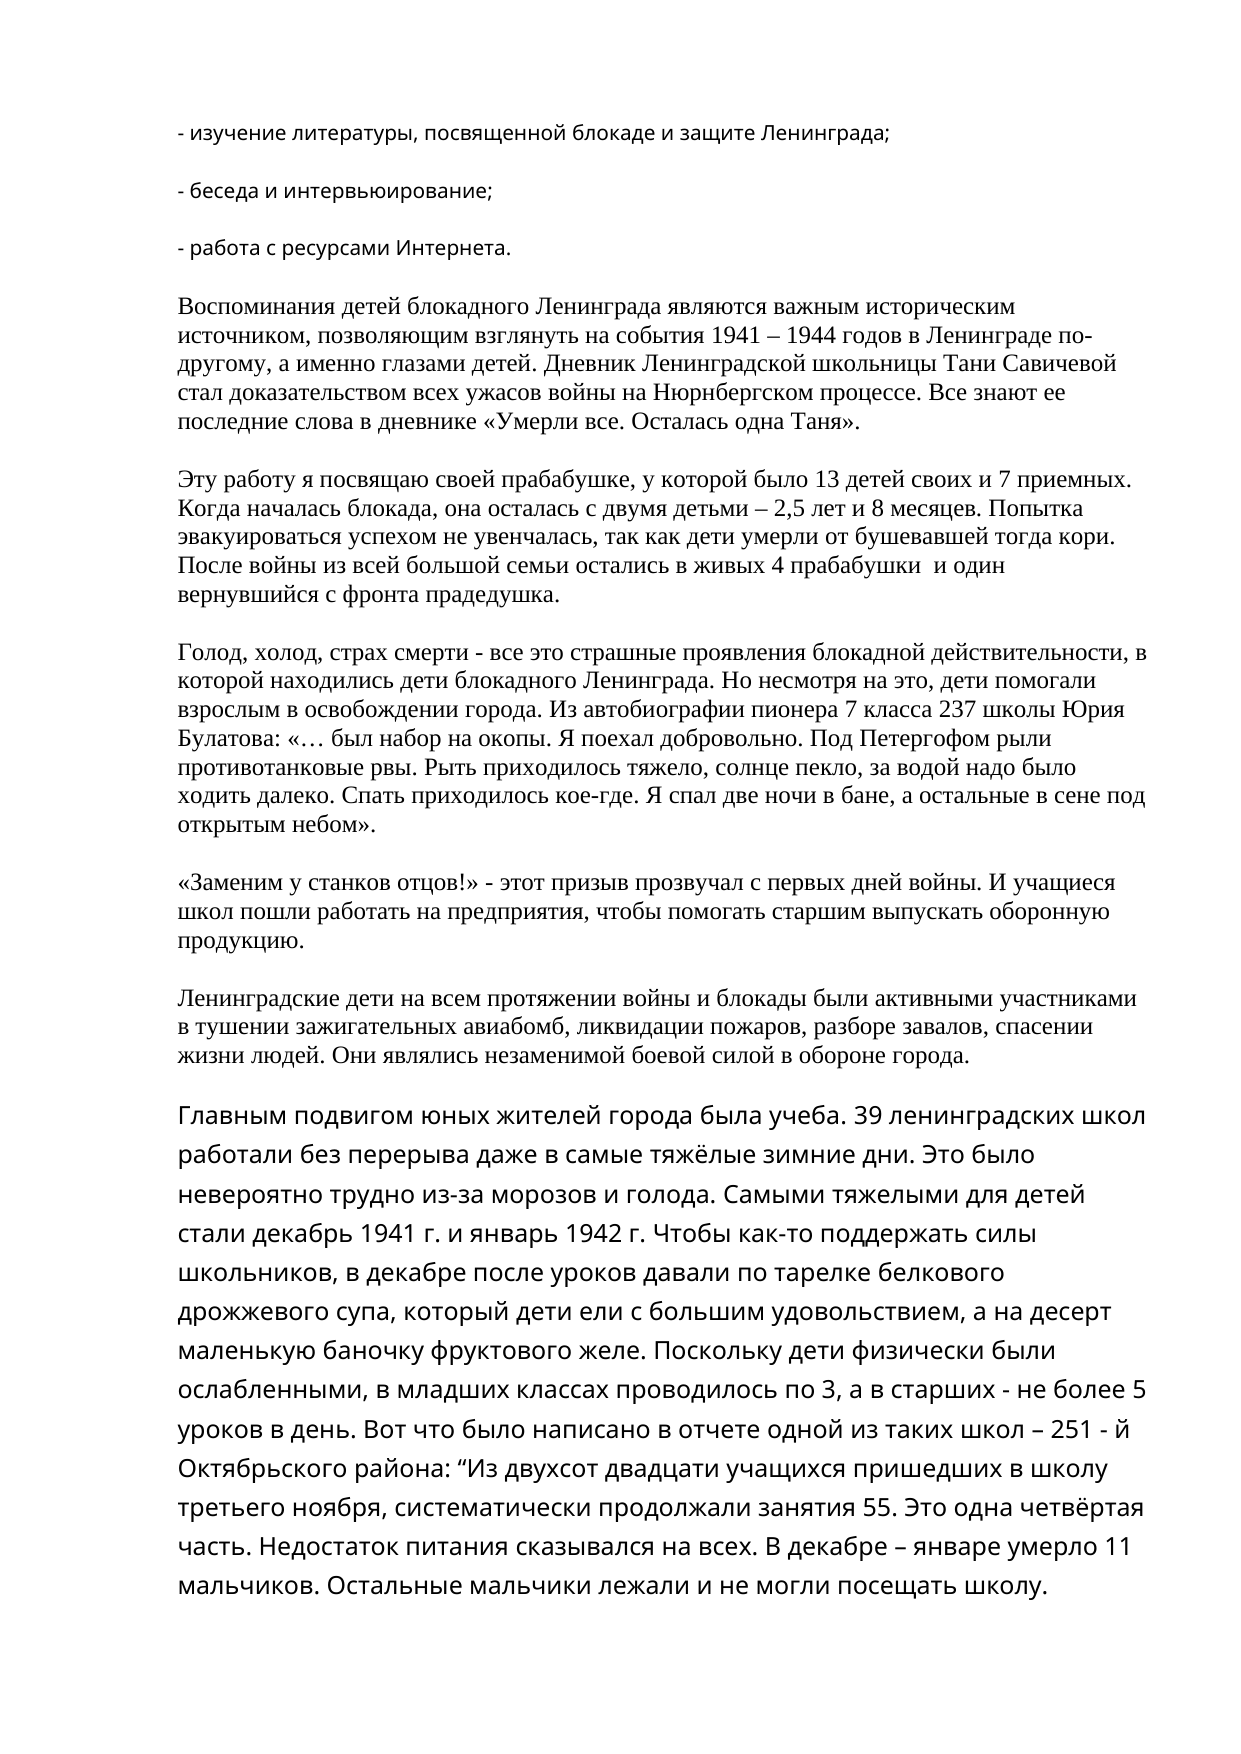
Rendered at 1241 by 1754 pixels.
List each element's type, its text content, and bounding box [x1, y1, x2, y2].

text - беседа и интервьюирование; [177, 176, 1152, 204]
text - работа с ресурсами Интернета. [177, 233, 1152, 262]
text - изучение литературы, посвященной блокаде и защите Ленинграда; [177, 118, 1152, 147]
text Голод, холод, страх смерти - все это страшные проявления блокадной действительности, в которой находились дети блокадного Ленинграда. Но несмотря на это, дети помогали взрослым в освобождении города. Из автобиографии пионера 7 класса 237 школы Юрия Булатова: «… был набор на окопы. Я поехал добровольно. Под Петергофом рыли противотанковые рвы. Рыть приходилось тяжело, солнце пекло, за водой надо было ходить далеко. Спать приходилось кое-где. Я спал две ночи в бане, а остальные в сене под открытым небом». [177, 637, 1152, 838]
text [177, 1098, 1152, 1602]
text Ленинградские дети на всем протяжении войны и блокады были активными участниками в тушении зажигательных авиабомб, ликвидации пожаров, разборе завалов, спасении жизни людей. Они являлись незаменимой боевой силой в обороне города. [177, 983, 1152, 1069]
text Эту работу я посвящаю своей прабабушке, у которой было 13 детей своих и 7 приемных. Когда началась блокада, она осталась с двумя детьми – 2,5 лет и 8 месяцев. Попытка эвакуироваться успехом не увенчалась, так как дети умерли от бушевавшей тогда кори. После войны из всей большой семьи остались в живых 4 прабабушки и один вернувшийся с фронта прадедушка. [177, 464, 1152, 608]
text Воспоминания детей блокадного Ленинграда являются важным историческим источником, позволяющим взглянуть на события 1941 – 1944 годов в Ленинграде по-другому, а именно глазами детей. Дневник Ленинградской школьницы Тани Савичевой стал доказательством всех ужасов войны на Нюрнбергском процессе. Все знают ее последние слова в дневнике «Умерли все. Осталась одна Таня». [177, 291, 1152, 435]
text «Заменим у станков отцов!» - этот призыв прозвучал с первых дней войны. И учащиеся школ пошли работать на предприятия, чтобы помогать старшим выпускать оборонную продукцию. [177, 867, 1152, 953]
